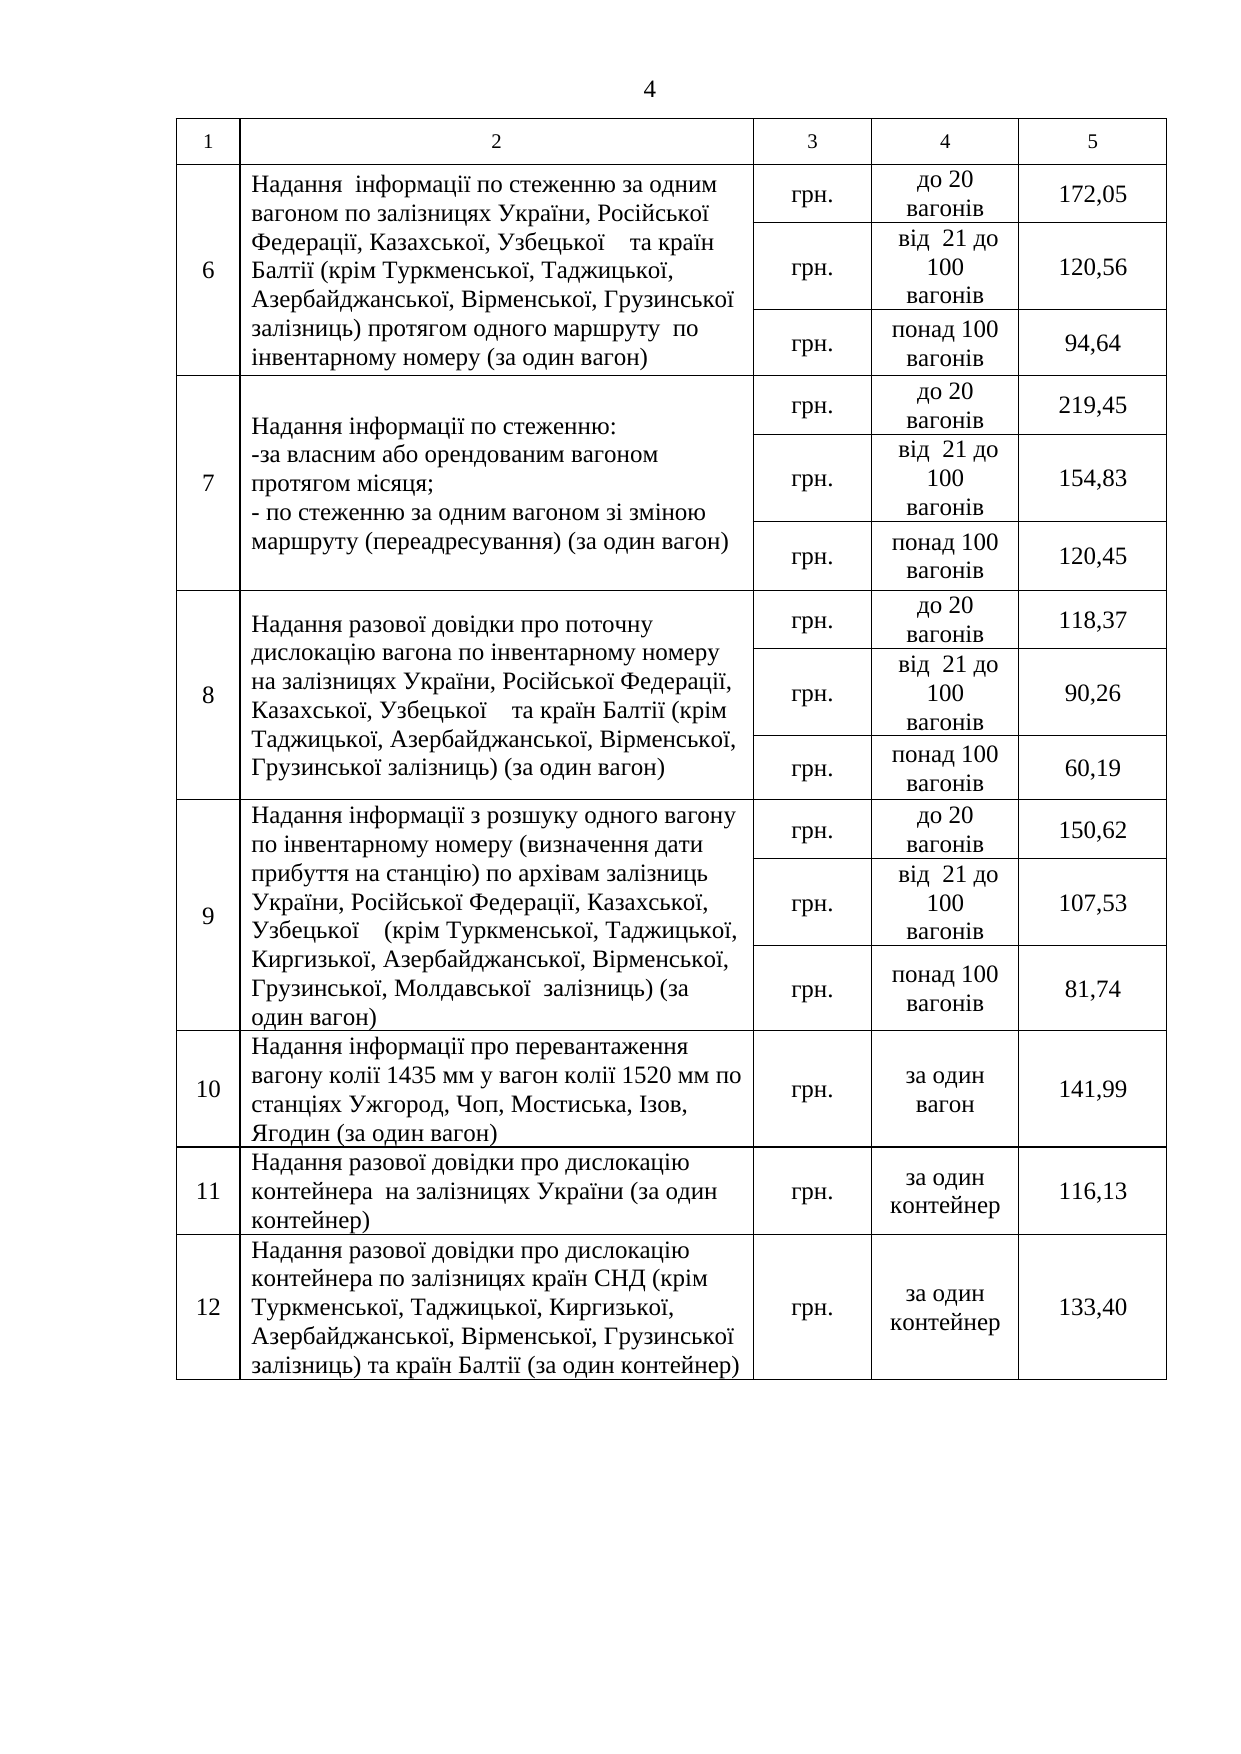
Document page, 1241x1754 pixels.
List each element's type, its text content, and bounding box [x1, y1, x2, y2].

table_cell 172,05 [1019, 165, 1166, 222]
table_header 4 [872, 119, 1018, 163]
table_cell від 21 до 100 вагонів [872, 435, 1018, 521]
table_cell 81,74 [1019, 946, 1166, 1030]
table_cell до 20 вагонів [872, 376, 1018, 433]
table_cell за один вагон [872, 1031, 1018, 1146]
table_cell грн. [754, 736, 871, 799]
table_cell 118,37 [1019, 591, 1166, 648]
table_cell 94,64 [1019, 310, 1166, 375]
table_cell 107,53 [1019, 859, 1166, 945]
table_cell Надання разової довідки про дислокацію контейнера по залізницях країн СНД (крім Туркменської, Таджицької, Киргизької, Азербайджанської, Вірменської, Грузинської залізниць) та країн Балтії (за один контейнер) [241, 1235, 753, 1378]
table_cell 219,45 [1019, 376, 1166, 433]
table_cell 133,40 [1019, 1235, 1166, 1378]
table_cell грн. [754, 1031, 871, 1146]
table_cell 10 [177, 1031, 239, 1146]
table_cell понад 100 вагонів [872, 522, 1018, 589]
table_cell від 21 до 100 вагонів [872, 859, 1018, 945]
table_cell грн. [754, 522, 871, 589]
table_cell грн. [754, 591, 871, 648]
table_cell до 20 вагонів [872, 800, 1018, 858]
table_cell грн. [754, 310, 871, 375]
table_header 1 [177, 119, 239, 163]
table_cell Надання інформації по стеженню за одним вагоном по залізницях України, Російської Федерації, Казахської, Узбецької та країн Балтії (крім Туркменської, Таджицької, Азербайджанської, Вірменської, Грузинської залізниць) протягом одного маршруту по інвентарному номеру (за один вагон) [241, 165, 753, 375]
table_cell грн. [754, 435, 871, 521]
table_cell 141,99 [1019, 1031, 1166, 1146]
table_cell Надання інформації по стеженню: -за власним або орендованим вагоном протягом місяця; - по стеженню за одним вагоном зі зміною маршруту (переадресування) (за один вагон) [241, 376, 753, 589]
table_cell 11 [177, 1148, 239, 1234]
table_cell грн. [754, 223, 871, 309]
table_cell до 20 вагонів [872, 591, 1018, 648]
table_cell 7 [177, 376, 239, 589]
table_cell 120,56 [1019, 223, 1166, 309]
table_cell грн. [754, 859, 871, 945]
table_cell понад 100 вагонів [872, 736, 1018, 799]
table_cell 12 [177, 1235, 239, 1378]
table_cell понад 100 вагонів [872, 946, 1018, 1030]
table_header 5 [1019, 119, 1166, 163]
table_cell 6 [177, 165, 239, 375]
table_cell 9 [177, 800, 239, 1030]
table_cell Надання разової довідки про поточну дислокацію вагона по інвентарному номеру на залізницях України, Російської Федерації, Казахської, Узбецької та країн Балтії (крім Таджицької, Азербайджанської, Вірменської, Грузинської залізниць) (за один вагон) [241, 591, 753, 799]
table_cell 116,13 [1019, 1148, 1166, 1234]
table_cell 154,83 [1019, 435, 1166, 521]
table_cell 150,62 [1019, 800, 1166, 858]
table_cell грн. [754, 946, 871, 1030]
table_cell грн. [754, 165, 871, 222]
table_cell за один контейнер [872, 1148, 1018, 1234]
table_cell грн. [754, 649, 871, 735]
table_cell до 20 вагонів [872, 165, 1018, 222]
table_cell 60,19 [1019, 736, 1166, 799]
table_cell 8 [177, 591, 239, 799]
table_cell грн. [754, 1235, 871, 1378]
table_header 3 [754, 119, 871, 163]
table_cell від 21 до 100 вагонів [872, 223, 1018, 309]
table_cell грн. [754, 376, 871, 433]
table_header 2 [241, 119, 753, 163]
table_cell Надання разової довідки про дислокацію контейнера на залізницях України (за один контейнер) [241, 1148, 753, 1234]
table_cell 120,45 [1019, 522, 1166, 589]
table_cell понад 100 вагонів [872, 310, 1018, 375]
table_cell грн. [754, 1148, 871, 1234]
table_cell за один контейнер [872, 1235, 1018, 1378]
table_cell від 21 до 100 вагонів [872, 649, 1018, 735]
table_cell Надання інформації з розшуку одного вагону по інвентарному номеру (визначення дати прибуття на станцію) по архівам залізниць України, Російської Федерації, Казахської, Узбецької (крім Туркменської, Таджицької, Киргизької, Азербайджанської, Вірменської, Грузинської, Молдавської залізниць) (за один вагон) [241, 800, 753, 1030]
table_cell Надання інформації про перевантаження вагону колії 1435 мм у вагон колії 1520 мм по станціях Ужгород, Чоп, Мостиська, Ізов, Ягодин (за один вагон) [241, 1031, 753, 1146]
table_cell грн. [754, 800, 871, 858]
table_cell 90,26 [1019, 649, 1166, 735]
